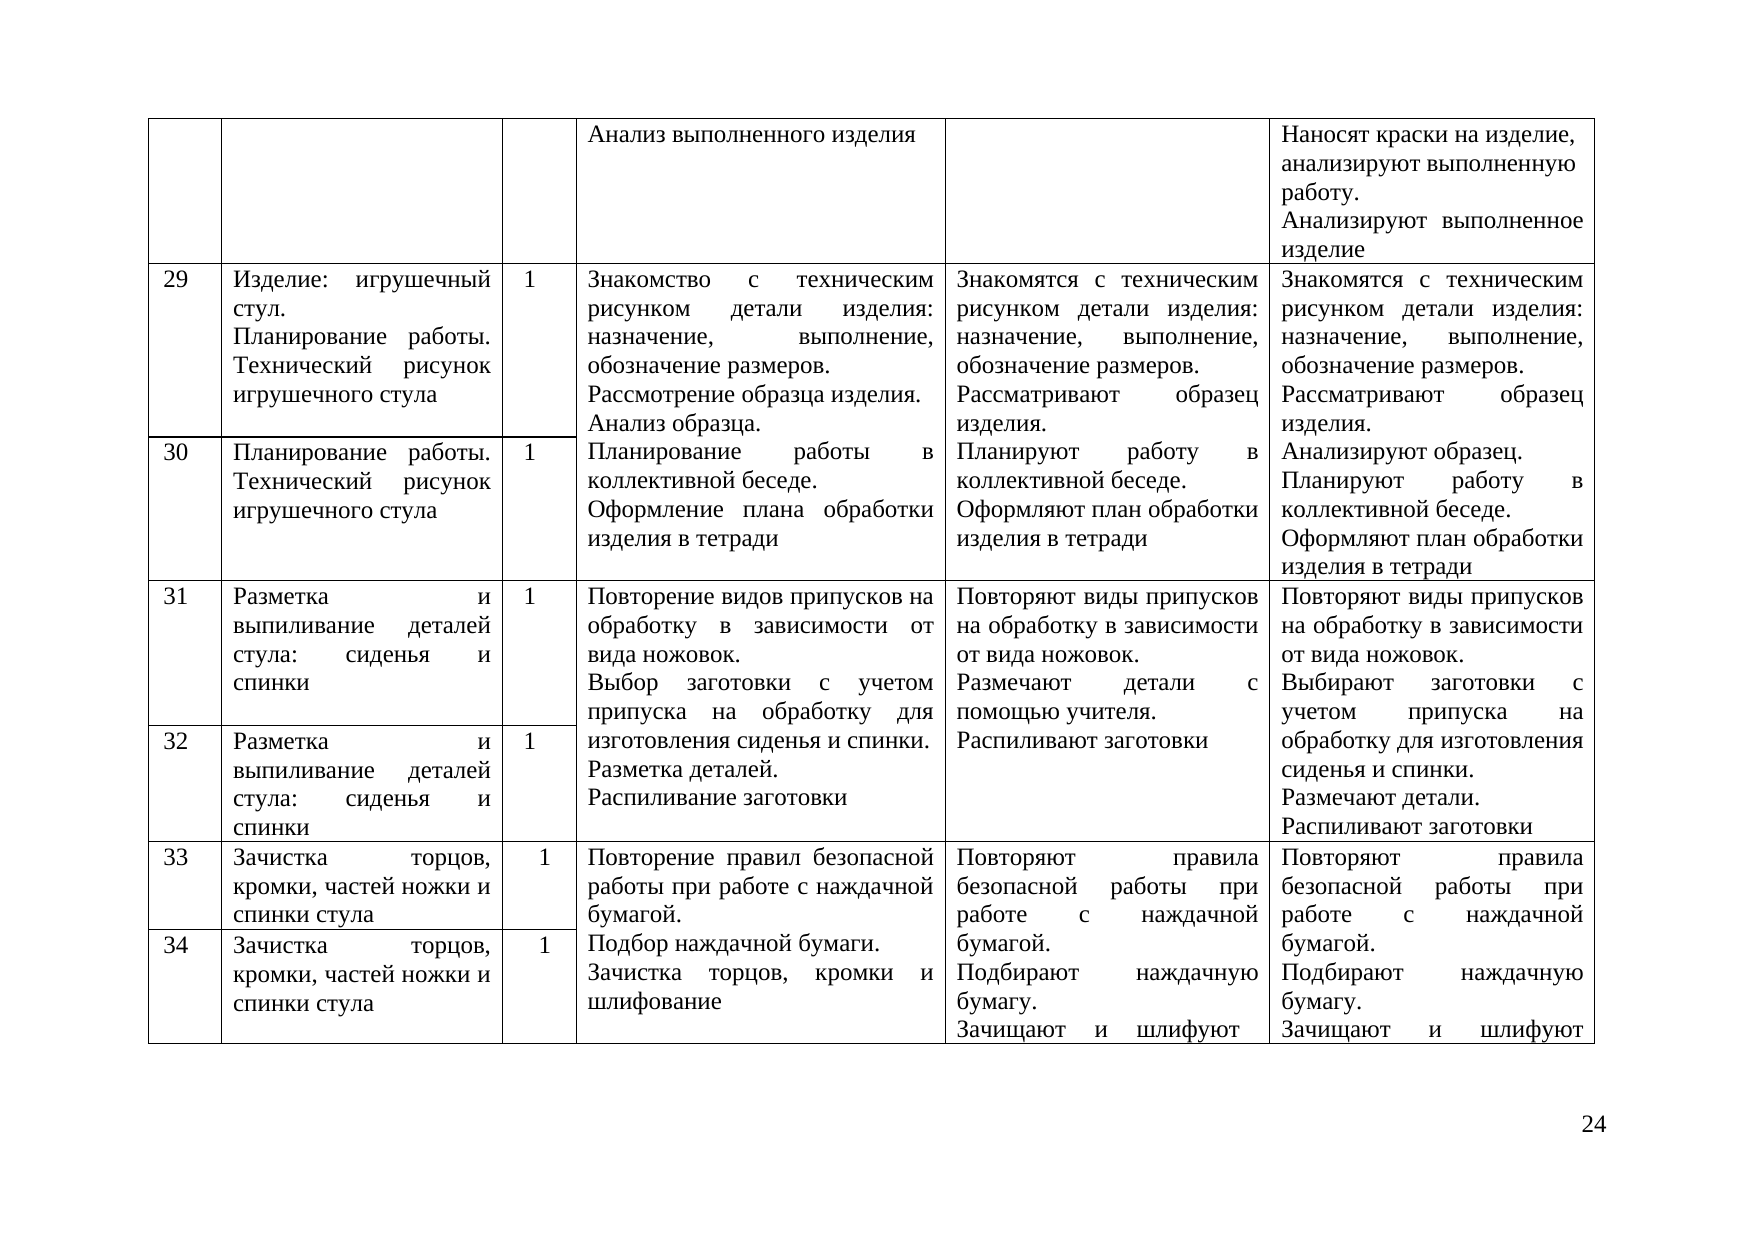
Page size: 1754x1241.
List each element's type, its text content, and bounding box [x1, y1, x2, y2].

table_cell 1 [503, 581, 576, 725]
table_cell Повторяют виды припусков на обработку в зависимости от вида ножовок. Размечают детали с помощью учителя. Распиливают заготовки [946, 581, 1269, 841]
table_cell Повторяют правила безопасной работы при работе с наждачной бумагой. Подбирают наждачную бумагу. Зачищают и шлифуют торцы и кромки [1270, 842, 1594, 1043]
table_cell 28 [149, 119, 221, 263]
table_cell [222, 930, 502, 1043]
table_cell 1 [503, 119, 576, 263]
table_cell 1 [503, 264, 576, 436]
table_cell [222, 842, 502, 929]
table_cell Повторяют правила безопасной работы при работе с наждачной бумагой. Подбирают наждачную бумагу. Зачищают и шлифуют торцы и кромки [946, 842, 1269, 1043]
table_cell Повторение видов припусков на обработку в зависимости от вида ножовок. Выбор заготовки с учетом припуска на обработку для изготовления сиденья и спинки. Разметка деталей. Распиливание заготовки [577, 581, 945, 841]
table_cell 30 [149, 438, 221, 580]
table_cell 1 [503, 726, 576, 841]
table_cell 32 [149, 726, 221, 841]
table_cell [577, 119, 945, 263]
table_cell Планирование работы. Технический рисунок игрушечного стула [222, 438, 502, 580]
table_cell Разметка и выпиливание деталей стула: сиденья и спинки [222, 581, 502, 725]
table_cell 31 [149, 581, 221, 725]
table_cell 34 [149, 930, 221, 1043]
table_cell 29 [149, 264, 221, 436]
table_cell 1 [503, 842, 576, 929]
table_cell 33 [149, 842, 221, 929]
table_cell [946, 119, 1269, 263]
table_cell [222, 119, 502, 263]
table_cell Знакомятся с техническим рисунком детали изделия: назначение, выполнение, обозначение размеров. Рассматривают образец изделия. Планируют работу в коллективной беседе. Оформляют план обработки изделия в тетради [946, 264, 1269, 580]
table_cell Знакомятся с техническим рисунком детали изделия: назначение, выполнение, обозначение размеров. Рассматривают образец изделия. Анализируют образец. Планируют работу в коллективной беседе. Оформляют план обработки изделия в тетради [1270, 264, 1594, 580]
table_cell Повторение правил безопасной работы при работе с наждачной бумагой. Подбор наждачной бумаги. Зачистка торцов, кромки и шлифование [577, 842, 945, 1043]
table_cell Знакомство с техническим рисунком детали изделия: назначение, выполнение, обозначение размеров. Рассмотрение образца изделия. Анализ образца. Планирование работы в коллективной беседе. Оформление плана обработки изделия в тетради [577, 264, 945, 580]
table_cell 1 [503, 438, 576, 580]
table_cell 1 [503, 930, 576, 1043]
table_cell Изделие: игрушечный стул. Планирование работы. Технический рисунок игрушечного стула [222, 264, 502, 436]
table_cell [1270, 119, 1594, 263]
table_cell Повторяют виды припусков на обработку в зависимости от вида ножовок. Выбирают заготовки с учетом припуска на обработку для изготовления сиденья и спинки. Размечают детали. Распиливают заготовки [1270, 581, 1594, 841]
